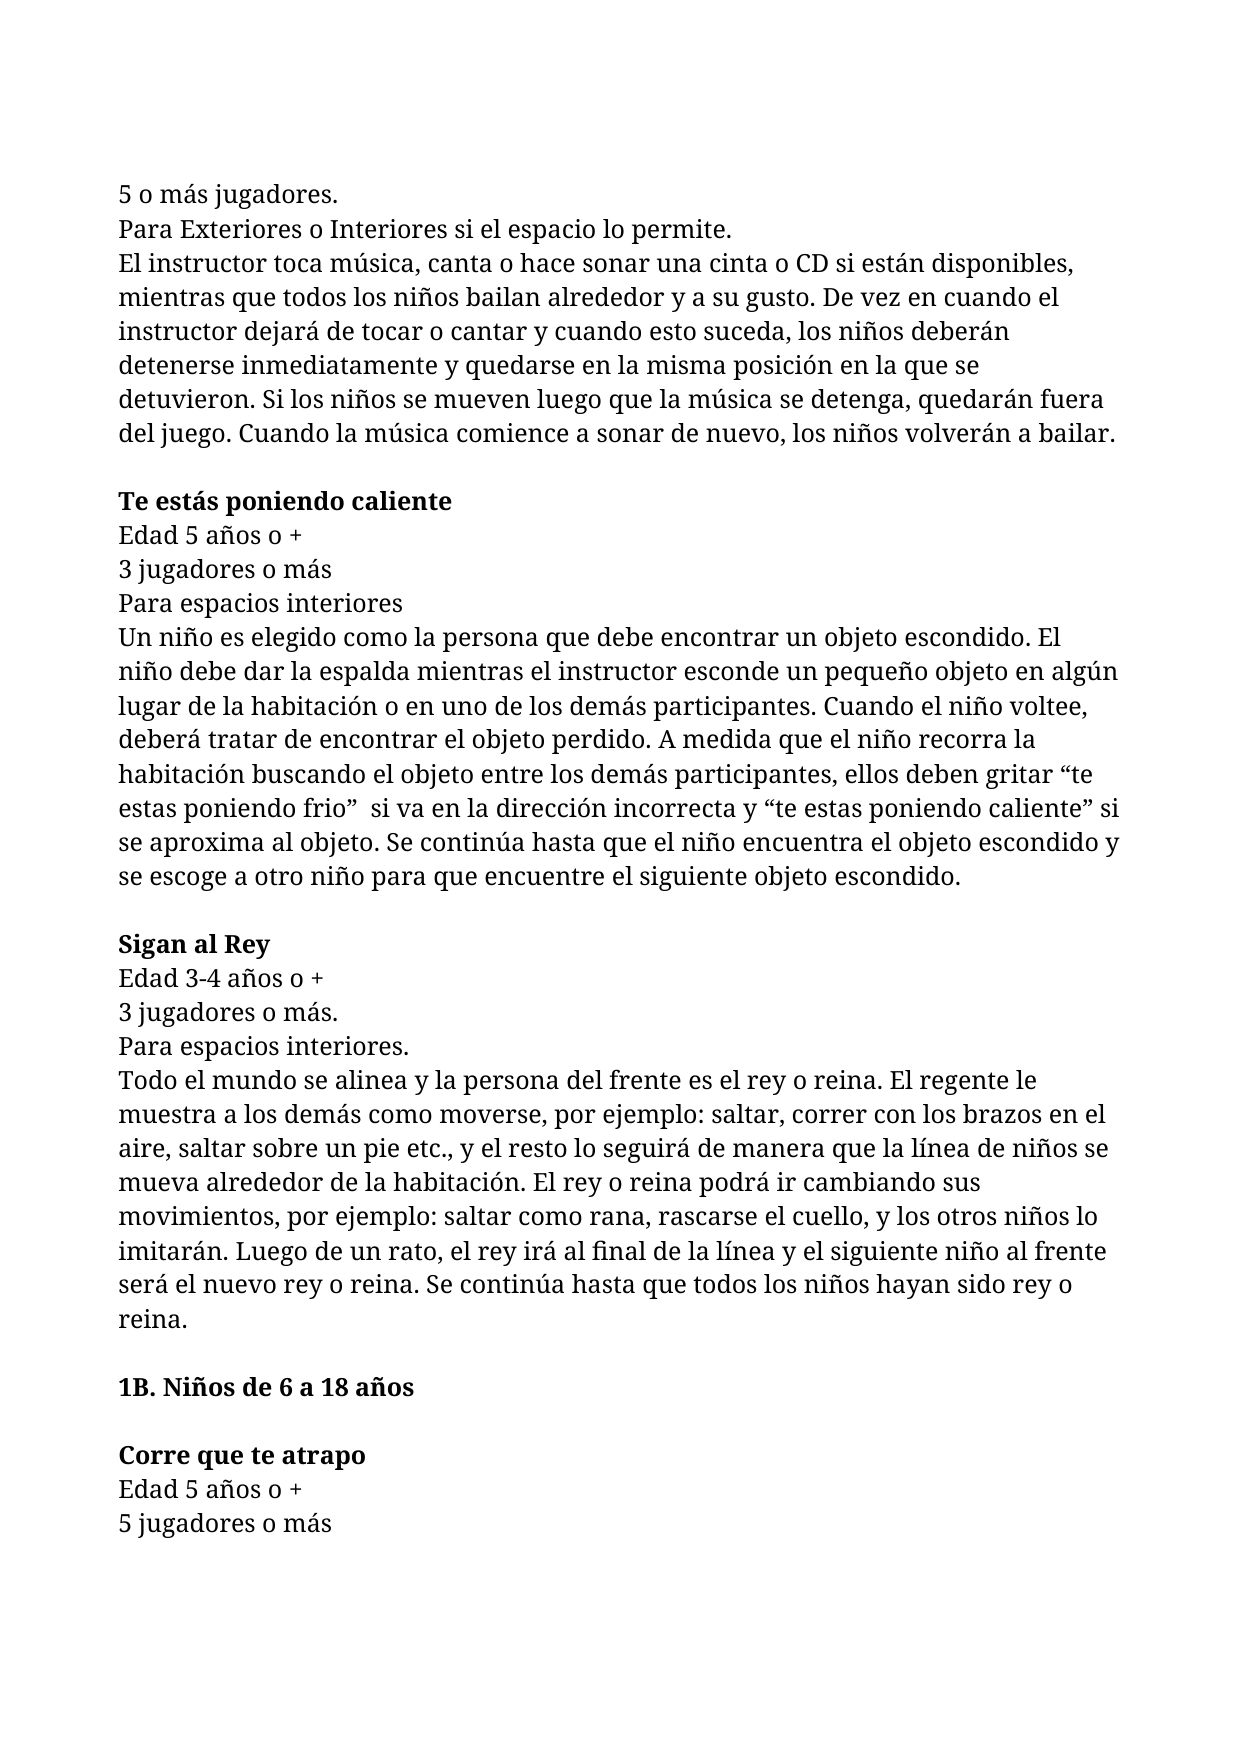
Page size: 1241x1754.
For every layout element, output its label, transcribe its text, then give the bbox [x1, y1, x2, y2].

text Edad 5 años o + [118, 1472, 1122, 1506]
text Edad 3-4 años o + [118, 961, 1122, 995]
text El instructor toca música, canta o hace sonar una cinta o CD si están disponibles, mientras que todos los niños bailan alrededor y a su gusto. De vez en cuando el instructor dejará de tocar o cantar y cuando esto suceda, los niños deberán detenerse inmediatamente y quedarse en la misma posición en la que se detuvieron. Si los niños se mueven luego que la música se detenga, quedarán fuera del juego. Cuando la música comience a sonar de nuevo, los niños volverán a bailar. [118, 245, 1122, 450]
text 5 jugadores o más [118, 1506, 1122, 1540]
text Para Exteriores o Interiores si el espacio lo permite. [118, 211, 1122, 245]
text Para espacios interiores [118, 586, 1122, 620]
text 3 jugadores o más. [118, 995, 1122, 1029]
text Corre que te atrapo [118, 1437, 1122, 1472]
text Te estás poniendo caliente [118, 484, 1122, 518]
text Todo el mundo se alinea y la persona del frente es el rey o reina. El regente le muestra a los demás como moverse, por ejemplo: saltar, correr con los brazos en el aire, saltar sobre un pie etc., y el resto lo seguirá de manera que la línea de niños se mueva alrededor de la habitación. El rey o reina podrá ir cambiando sus movimientos, por ejemplo: saltar como rana, rascarse el cuello, y los otros niños lo imitarán. Luego de un rato, el rey irá al final de la línea y el siguiente niño al frente será el nuevo rey o reina. Se continúa hasta que todos los niños hayan sido rey o reina. [118, 1063, 1122, 1335]
text 3 jugadores o más [118, 552, 1122, 586]
text Sigan al Rey [118, 927, 1122, 961]
text 5 o más jugadores. [118, 177, 1122, 211]
text 1B. Niños de 6 a 18 años [118, 1369, 1122, 1403]
text Para espacios interiores. [118, 1029, 1122, 1063]
text Edad 5 años o + [118, 518, 1122, 552]
text Un niño es elegido como la persona que debe encontrar un objeto escondido. El niño debe dar la espalda mientras el instructor esconde un pequeño objeto en algún lugar de la habitación o en uno de los demás participantes. Cuando el niño voltee, deberá tratar de encontrar el objeto perdido. A medida que el niño recorra la habitación buscando el objeto entre los demás participantes, ellos deben gritar “te estas poniendo frio” si va en la dirección incorrecta y “te estas poniendo caliente” si se aproxima al objeto. Se continúa hasta que el niño encuentra el objeto escondido y se escoge a otro niño para que encuentre el siguiente objeto escondido. [118, 620, 1122, 892]
